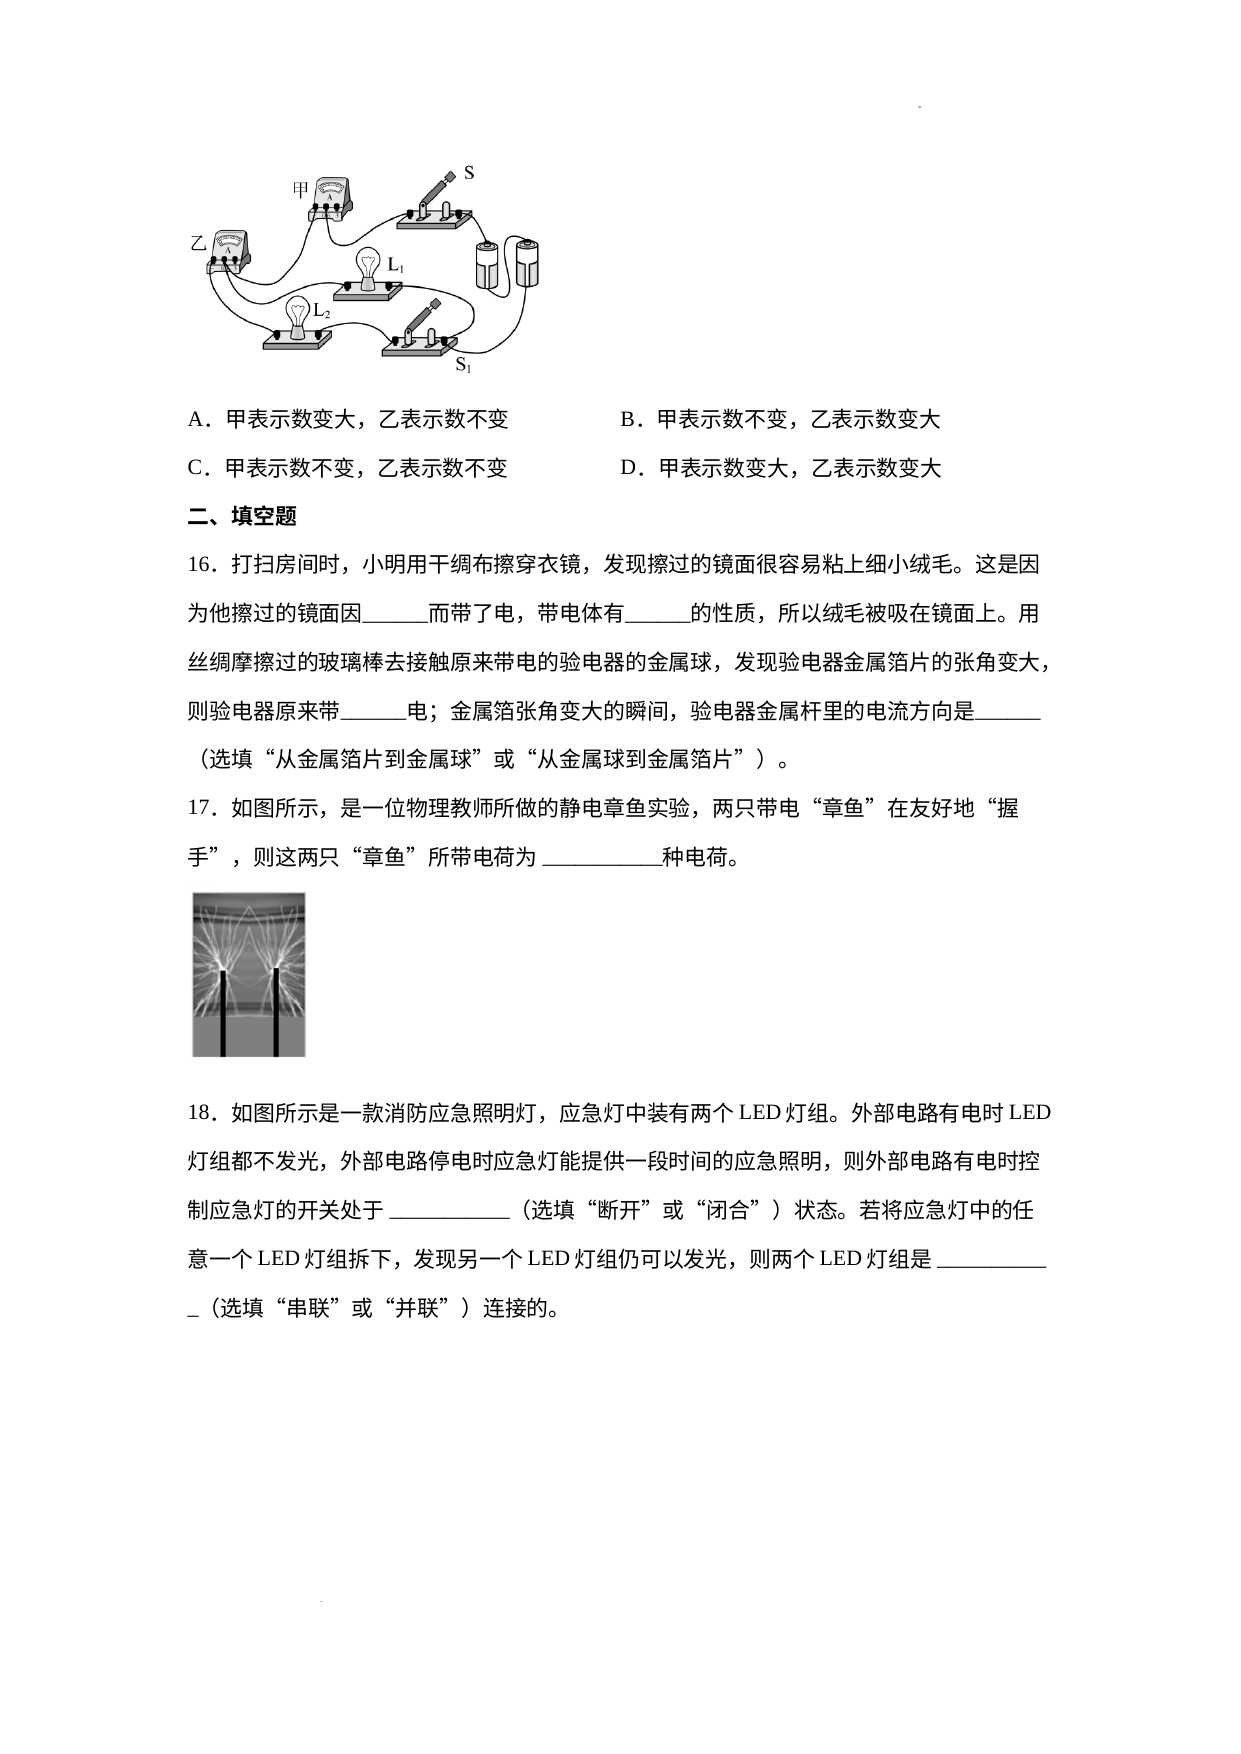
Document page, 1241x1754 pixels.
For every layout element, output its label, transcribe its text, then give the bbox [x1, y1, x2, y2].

text 17．如图所示，是一位物理教师所做的静电章鱼实验，两只带电“章鱼”在友好地“握手”，则这两只“章鱼”所带电荷为 ___________种电荷。 [187, 790, 1053, 872]
text A．甲表示数变大，乙表示数不变 B．甲表示数不变，乙表示数变大 [187, 402, 1053, 434]
text 18．如图所示是一款消防应急照明灯，应急灯中装有两个LED灯组。外部电路有电时LED灯组都不发光，外部电路停电时应急灯能提供一段时间的应急照明，则外部电路有电时控制应急灯的开关处于 ___________（选填“断开”或“闭合”）状态。若将应急灯中的任意一个LED灯组拆下，发现另一个LED灯组仍可以发光，则两个LED灯组是 ___________（选填“串联”或“并联”）连接的。 [187, 1095, 1053, 1323]
text C．甲表示数不变，乙表示数不变 D．甲表示数变大，乙表示数变大 [187, 450, 1053, 483]
text 二、填空题 [187, 499, 1053, 531]
text 16．打扫房间时，小明用干绸布擦穿衣镜，发现擦过的镜面很容易粘上细小绒毛。这是因为他擦过的镜面因______而带了电，带电体有______的性质，所以绒毛被吸在镜面上。用丝绸摩擦过的玻璃棒去接触原来带电的验电器的金属球，发现验电器金属箔片的张角变大，则验电器原来带______电；金属箔张角变大的瞬间，验电器金属杆里的电流方向是______（选填“从金属箔片到金属球”或“从金属球到金属箔片”）。 [187, 547, 1053, 774]
